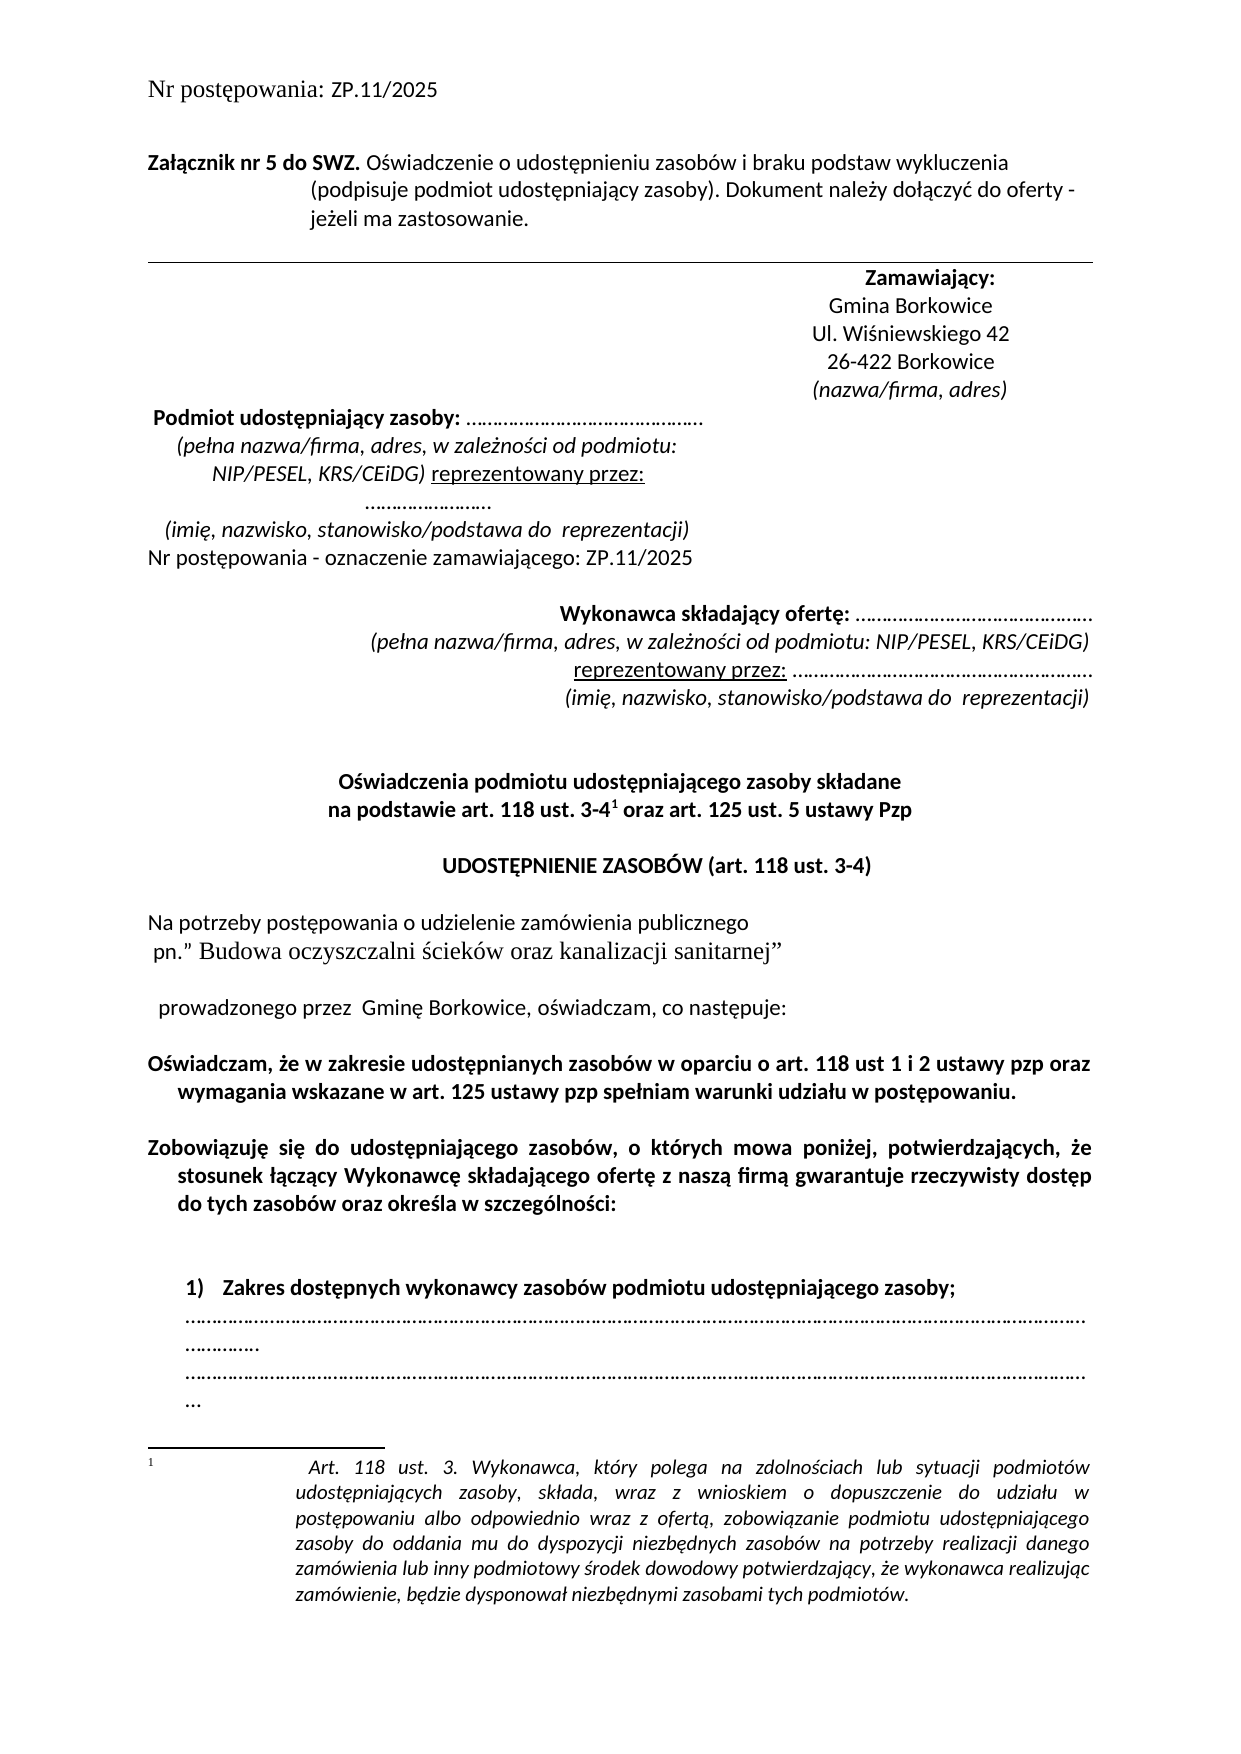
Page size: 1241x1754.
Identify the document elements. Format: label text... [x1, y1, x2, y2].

text Ul. Wiśniewskiego 42 [729, 319, 1093, 347]
text Zobowiązuję się do udostępniającego zasobów, o których mowa poniżej, potwierdzających, że stosunek łączący Wykonawcę składającego ofertę z naszą firmą gwarantuje rzeczywisty dostęp do tych zasobów oraz określa w szczególności: [148, 1133, 1093, 1217]
text Oświadczam, że w zakresie udostępnianych zasobów w oparciu o art. 118 ust 1 i 2 ustawy pzp oraz wymagania wskazane w art. 125 ustawy pzp spełniam warunki udziału w postępowaniu. [148, 1049, 1093, 1105]
text Oświadczenia podmiotu udostępniającego zasoby składane [148, 767, 1093, 795]
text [185, 1301, 1093, 1413]
text (imię, nazwisko, stanowisko/podstawa do reprezentacji) [148, 515, 709, 543]
text (pełna nazwa/firma, adres, w zależności od podmiotu: NIP/PESEL, KRS/CEiDG) reprezentowany przez: …………………… [148, 431, 709, 515]
text Gmina Borkowice [729, 291, 1093, 319]
text Nr postępowania - oznaczenie zamawiającego: ZP.11/2025 [148, 543, 1093, 571]
text (imię, nazwisko, stanowisko/podstawa do reprezentacji) [148, 683, 1093, 711]
text Zamawiający: [694, 263, 1093, 291]
text reprezentowany przez: ………………………………………………… [148, 655, 1093, 683]
text pn.” Budowa oczyszczalni ścieków oraz kanalizacji sanitarnej” [148, 936, 1093, 965]
text prowadzonego przez Gminę Borkowice, oświadczam, co następuje: [148, 993, 1093, 1021]
text 26-422 Borkowice [729, 347, 1093, 375]
text na podstawie art. 118 ust. 3-4 oraz art. 125 ust. 5 ustawy Pzp [148, 795, 1093, 823]
text Wykonawca składający ofertę: ……………………………………… [148, 599, 1093, 627]
text Załącznik nr 5 do SWZ. Oświadczenie o udostępnieniu zasobów i braku podstaw wykluczenia (podpisuje podmiot udostępniający zasoby). Dokument należy dołączyć do oferty - jeżeli ma zastosowanie. [148, 148, 1093, 232]
text (nazwa/firma, adres) [729, 375, 1093, 403]
text UDOSTĘPNIENIE ZASOBÓW (art. 118 ust. 3-4) [148, 851, 1093, 908]
list Zakres dostępnych wykonawcy zasobów podmiotu udostępniającego zasoby; [185, 1273, 1093, 1301]
text (pełna nazwa/firma, adres, w zależności od podmiotu: NIP/PESEL, KRS/CEiDG) [148, 627, 1093, 655]
text Na potrzeby postępowania o udzielenie zamówienia publicznego [148, 908, 1093, 936]
text Podmiot udostępniający zasoby: ……………………………………… [148, 403, 709, 431]
